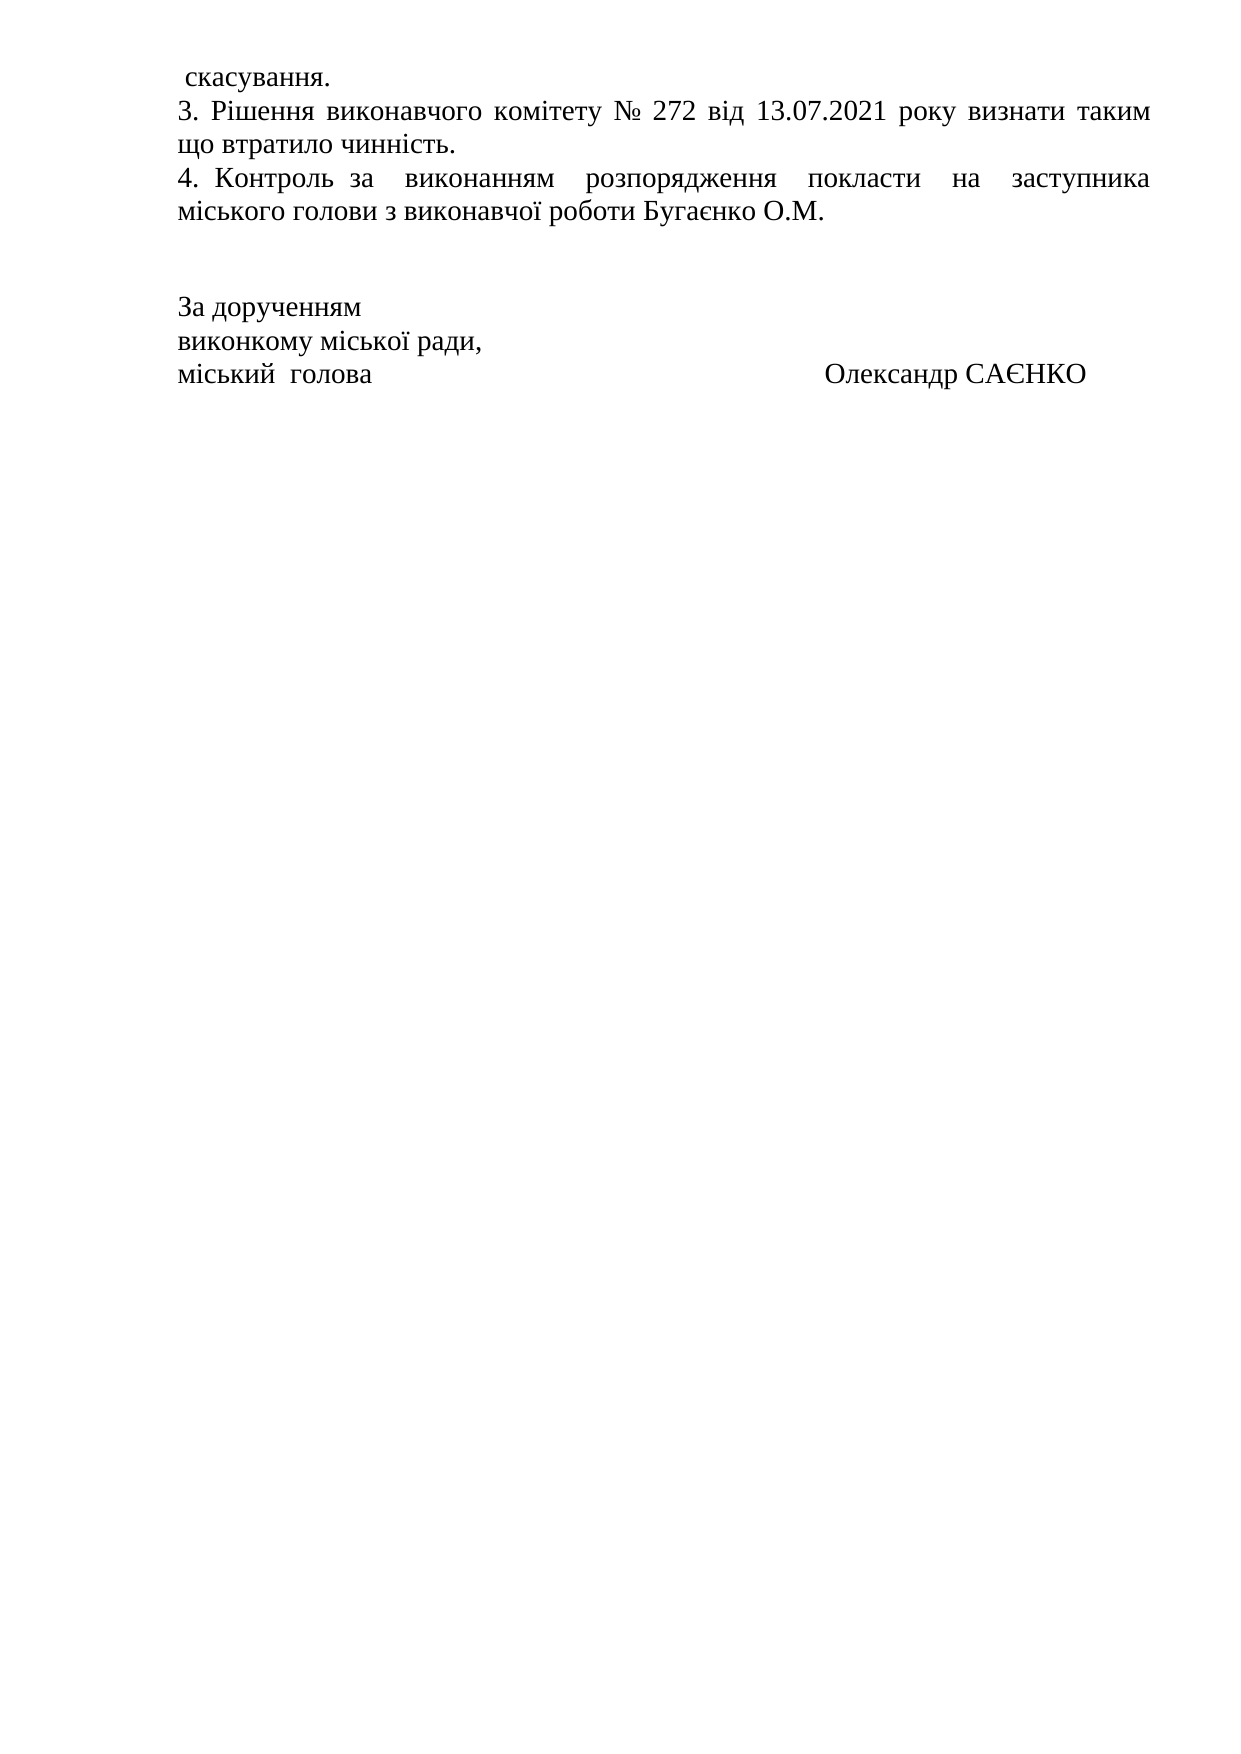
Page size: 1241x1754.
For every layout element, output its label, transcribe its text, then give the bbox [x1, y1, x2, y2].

text 4. Контроль за виконанням розпорядження покласти на заступника міського голови з виконавчої роботи Бугаєнко О.М. [177, 160, 1152, 227]
text виконкому міської ради, [177, 323, 1152, 356]
text За дорученням [177, 289, 1152, 323]
text міський голова Олександр САЄНКО [177, 356, 1152, 390]
text скасування. [177, 59, 1152, 93]
text 3. Рішення виконавчого комітету № 272 від 13.07.2021 року визнати таким що втратило чинність. [177, 93, 1152, 160]
